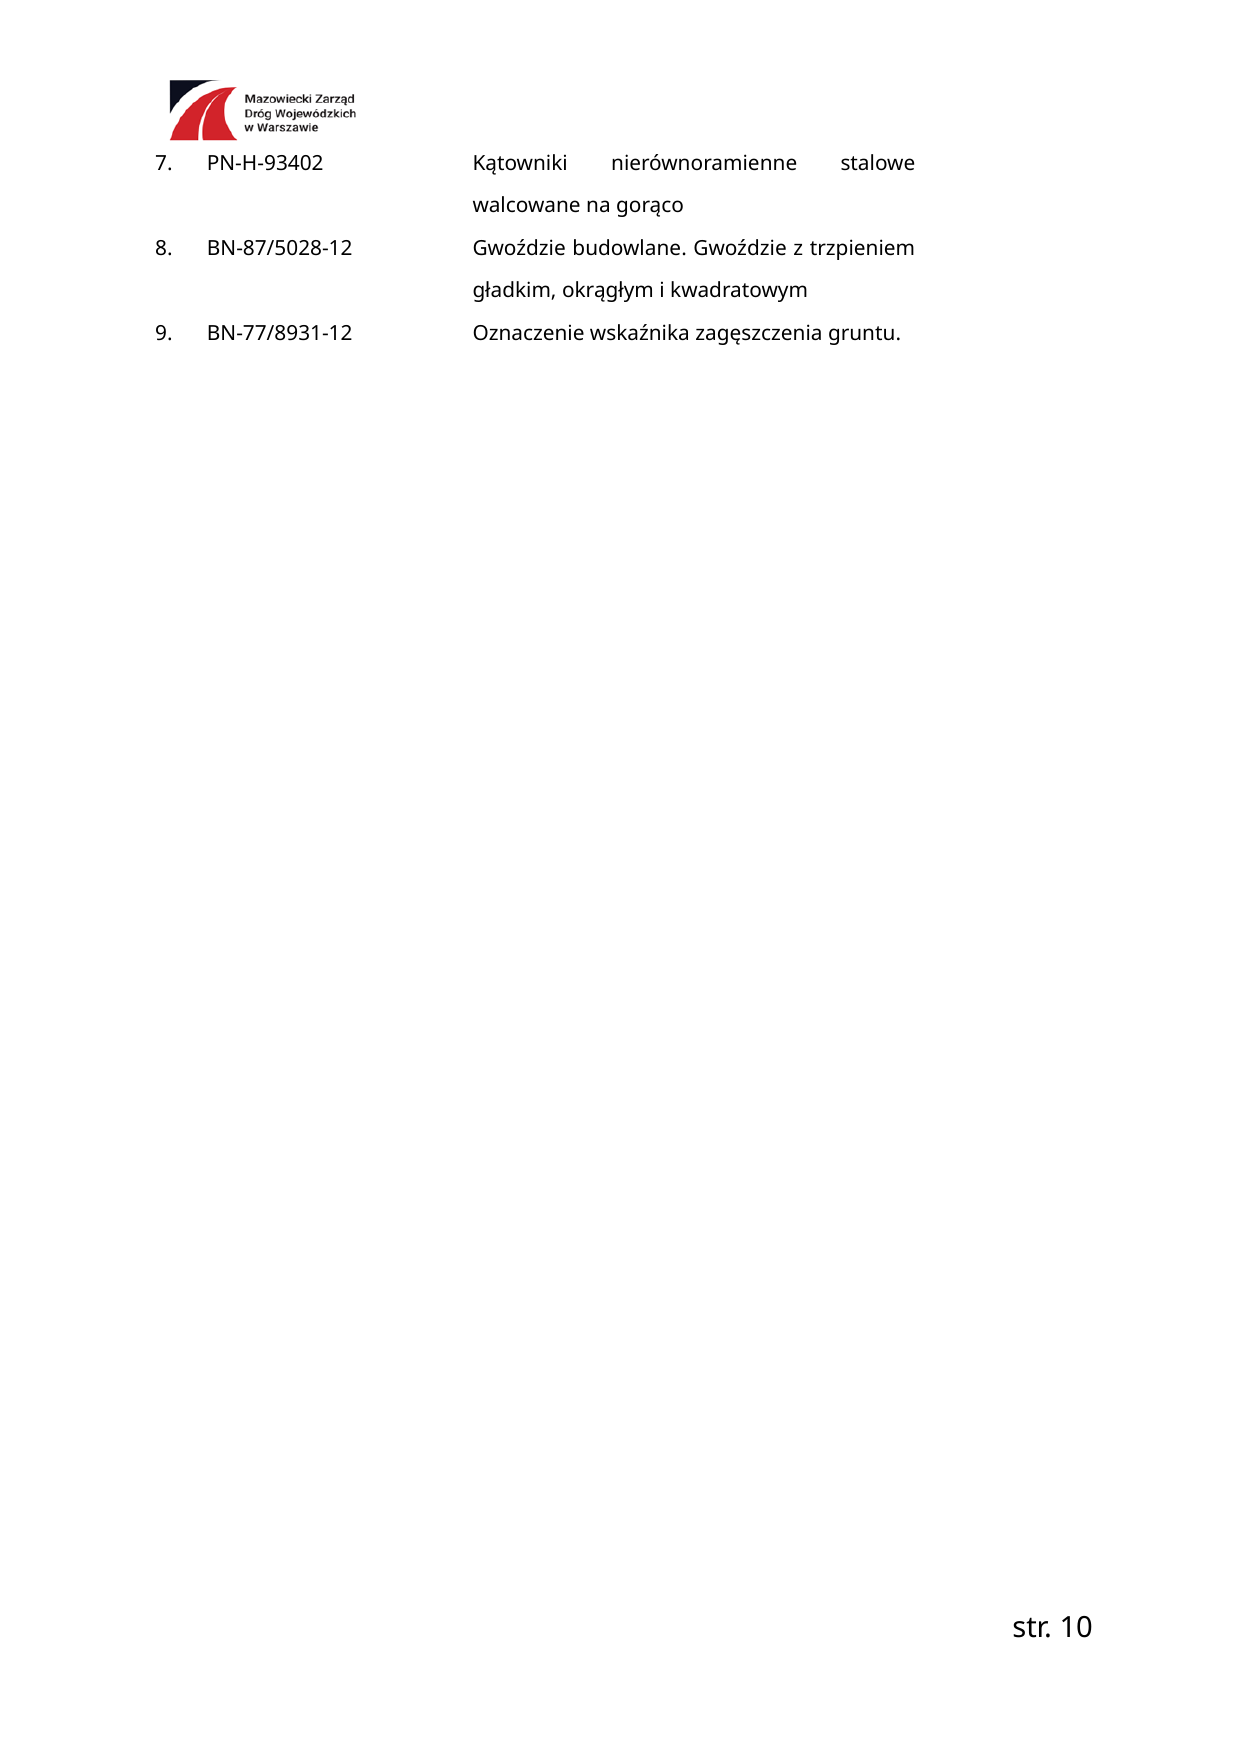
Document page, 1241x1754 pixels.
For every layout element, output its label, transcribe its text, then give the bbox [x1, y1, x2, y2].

table_cell BN-77/8931-12 [199, 318, 465, 361]
table_cell 8. [148, 233, 199, 318]
table_cell Oznaczenie wskaźnika zagęszczenia gruntu. [465, 318, 923, 361]
table_cell 7. [148, 148, 199, 233]
table_cell Kątowniki nierównoramienne stalowe walcowane na gorąco [465, 148, 923, 233]
picture [147, 73, 374, 146]
table_cell PN-H-93402 [199, 148, 465, 233]
table_cell BN-87/5028-12 [199, 233, 465, 318]
table_cell Gwoździe budowlane. Gwoździe z trzpieniem gładkim, okrągłym i kwadratowym [465, 233, 923, 318]
table_cell 9. [148, 318, 199, 361]
